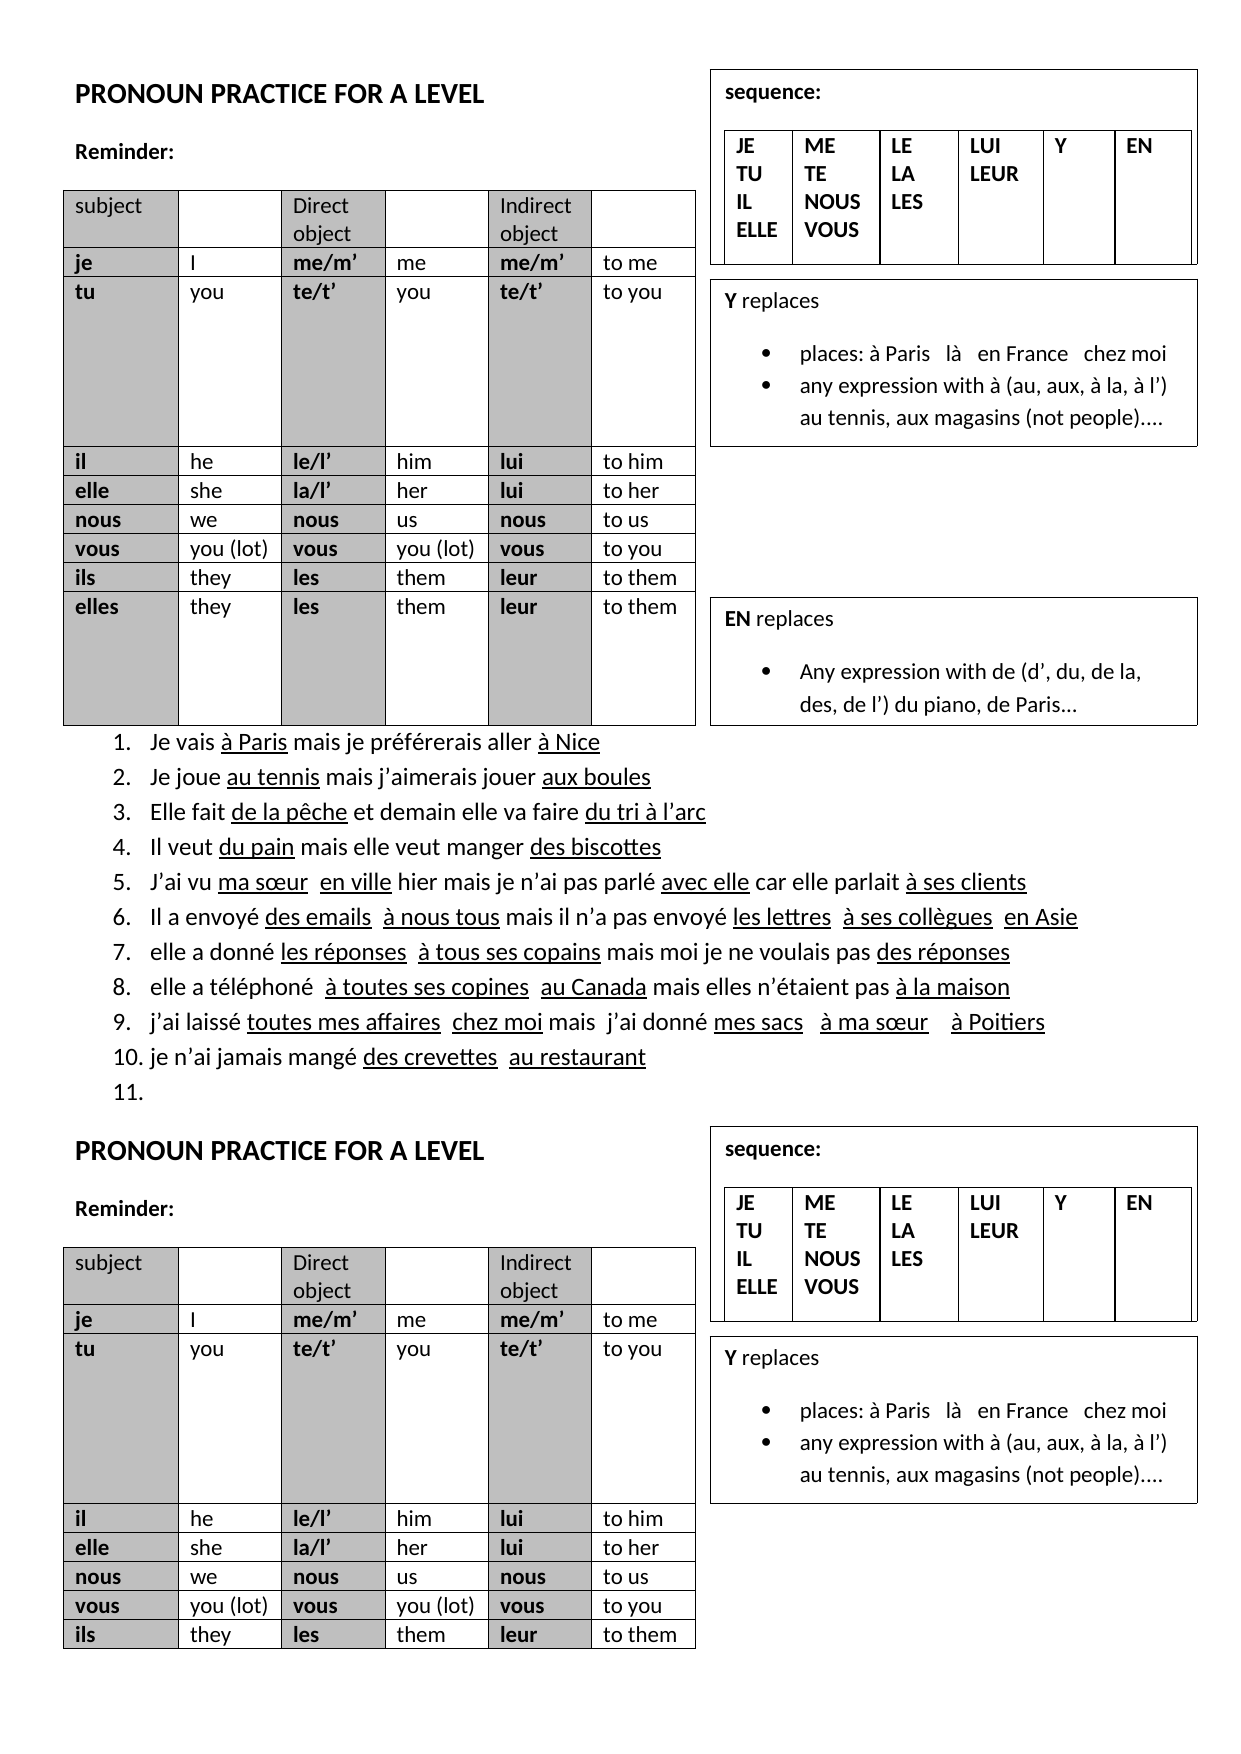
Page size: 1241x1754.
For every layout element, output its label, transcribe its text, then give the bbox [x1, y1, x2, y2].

table_cell we [179, 505, 281, 533]
table_cell nous [64, 1562, 178, 1590]
table_cell to me [592, 1305, 695, 1333]
table_cell vous [282, 534, 385, 562]
table_cell les [282, 592, 385, 725]
table_cell you (lot) [179, 534, 281, 562]
table_cell you [386, 277, 488, 446]
table_cell nous [282, 505, 385, 533]
table_cell you [179, 1334, 281, 1503]
table_header Direct object [282, 1248, 385, 1304]
table_cell us [386, 1562, 488, 1590]
table_cell to you [592, 1334, 695, 1503]
table_cell nous [489, 505, 591, 533]
table_header [386, 1248, 488, 1304]
text PRONOUN PRACTICE FOR A LEVEL [75, 1132, 709, 1168]
table_cell me/m’ [282, 1305, 385, 1333]
list elle a téléphoné à toutes ses copines au Canada mais elles n’étaient pas à la maison [112, 971, 1165, 1002]
list Je joue au tennis mais j’aimerais jouer aux boules [112, 761, 1165, 792]
table_cell me [386, 248, 488, 276]
table_cell you (lot) [386, 1591, 488, 1619]
table_cell me/m’ [489, 1305, 591, 1333]
table_cell I [179, 248, 281, 276]
table_cell je [64, 1305, 178, 1333]
table_cell lui [489, 447, 591, 475]
table_cell leur [489, 592, 591, 725]
table_cell leur [489, 563, 591, 591]
table_cell le/l’ [282, 1504, 385, 1532]
table_cell vous [64, 1591, 178, 1619]
table_cell to you [592, 534, 695, 562]
table_cell you (lot) [179, 1591, 281, 1619]
table_cell vous [489, 534, 591, 562]
table_cell to them [592, 563, 695, 591]
table_cell il [64, 447, 178, 475]
table_cell tu [64, 277, 178, 446]
table_header Indirect object [489, 1248, 591, 1304]
table_cell them [386, 592, 488, 725]
table_cell they [179, 563, 281, 591]
list elle a donné les réponses à tous ses copains mais moi je ne voulais pas des réponses [112, 936, 1165, 967]
table_cell la/l’ [282, 1533, 385, 1561]
table_cell you [179, 277, 281, 446]
table_cell les [282, 563, 385, 591]
table_cell me [386, 1305, 488, 1333]
table_header [179, 1248, 281, 1304]
table_cell vous [64, 534, 178, 562]
table_header subject [64, 1248, 178, 1304]
table_cell to us [592, 1562, 695, 1590]
table_cell elles [64, 592, 178, 725]
table_cell to them [592, 1620, 695, 1648]
table_cell to him [592, 1504, 695, 1532]
table_cell to her [592, 476, 695, 504]
table_cell to him [592, 447, 695, 475]
list je n’ai jamais mangé des crevettes au restaurant [112, 1041, 1165, 1072]
table_cell te/t’ [282, 1334, 385, 1503]
table_cell I [179, 1305, 281, 1333]
table_cell they [179, 1620, 281, 1648]
table_cell je [64, 248, 178, 276]
table_cell lui [489, 476, 591, 504]
table_cell to us [592, 505, 695, 533]
table_header [386, 191, 488, 247]
table_cell she [179, 1533, 281, 1561]
table_cell ils [64, 563, 178, 591]
table_cell to her [592, 1533, 695, 1561]
table_cell him [386, 1504, 488, 1532]
table_cell ils [64, 1620, 178, 1648]
table_cell lui [489, 1533, 591, 1561]
table_header [179, 191, 281, 247]
table_cell me/m’ [282, 248, 385, 276]
list Il a envoyé des emails à nous tous mais il n’a pas envoyé les lettres à ses collègues en Asie [112, 901, 1165, 932]
table_header Indirect object [489, 191, 591, 247]
table_cell leur [489, 1620, 591, 1648]
list j’ai laissé toutes mes affaires chez moi mais j’ai donné mes sacs à ma sœur à Poitiers [112, 1006, 1165, 1037]
table_cell her [386, 476, 488, 504]
table_cell you [386, 1334, 488, 1503]
table_cell nous [489, 1562, 591, 1590]
table_cell them [386, 1620, 488, 1648]
table_cell la/l’ [282, 476, 385, 504]
table_cell you (lot) [386, 534, 488, 562]
table_cell we [179, 1562, 281, 1590]
list Elle fait de la pêche et demain elle va faire du tri à l’arc [112, 796, 1165, 827]
list Il veut du pain mais elle veut manger des biscottes [112, 831, 1165, 862]
table_cell her [386, 1533, 488, 1561]
table_cell le/l’ [282, 447, 385, 475]
table_header subject [64, 191, 178, 247]
table_header [592, 1248, 695, 1304]
table_cell nous [64, 505, 178, 533]
table_cell tu [64, 1334, 178, 1503]
table_cell te/t’ [489, 277, 591, 446]
table_cell elle [64, 476, 178, 504]
table_header [592, 191, 695, 247]
table_cell them [386, 563, 488, 591]
list Je vais à Paris mais je préférerais aller à Nice [112, 726, 1165, 757]
table_cell vous [489, 1591, 591, 1619]
table_cell vous [282, 1591, 385, 1619]
text Reminder: [75, 1194, 709, 1222]
table_cell him [386, 447, 488, 475]
table_cell she [179, 476, 281, 504]
table_cell they [179, 592, 281, 725]
table_cell to you [592, 1591, 695, 1619]
table_cell nous [282, 1562, 385, 1590]
table_cell te/t’ [489, 1334, 591, 1503]
table_cell to you [592, 277, 695, 446]
table_header Direct object [282, 191, 385, 247]
table_cell te/t’ [282, 277, 385, 446]
table_cell he [179, 447, 281, 475]
table_cell us [386, 505, 488, 533]
table_cell to me [592, 248, 695, 276]
text Reminder: [75, 137, 709, 165]
text PRONOUN PRACTICE FOR A LEVEL [75, 75, 709, 111]
table_cell lui [489, 1504, 591, 1532]
table_cell elle [64, 1533, 178, 1561]
list J’ai vu ma sœur en ville hier mais je n’ai pas parlé avec elle car elle parlait à ses clients [112, 866, 1165, 897]
table_cell he [179, 1504, 281, 1532]
table_cell to them [592, 592, 695, 725]
table_cell me/m’ [489, 248, 591, 276]
table_cell il [64, 1504, 178, 1532]
table_cell les [282, 1620, 385, 1648]
